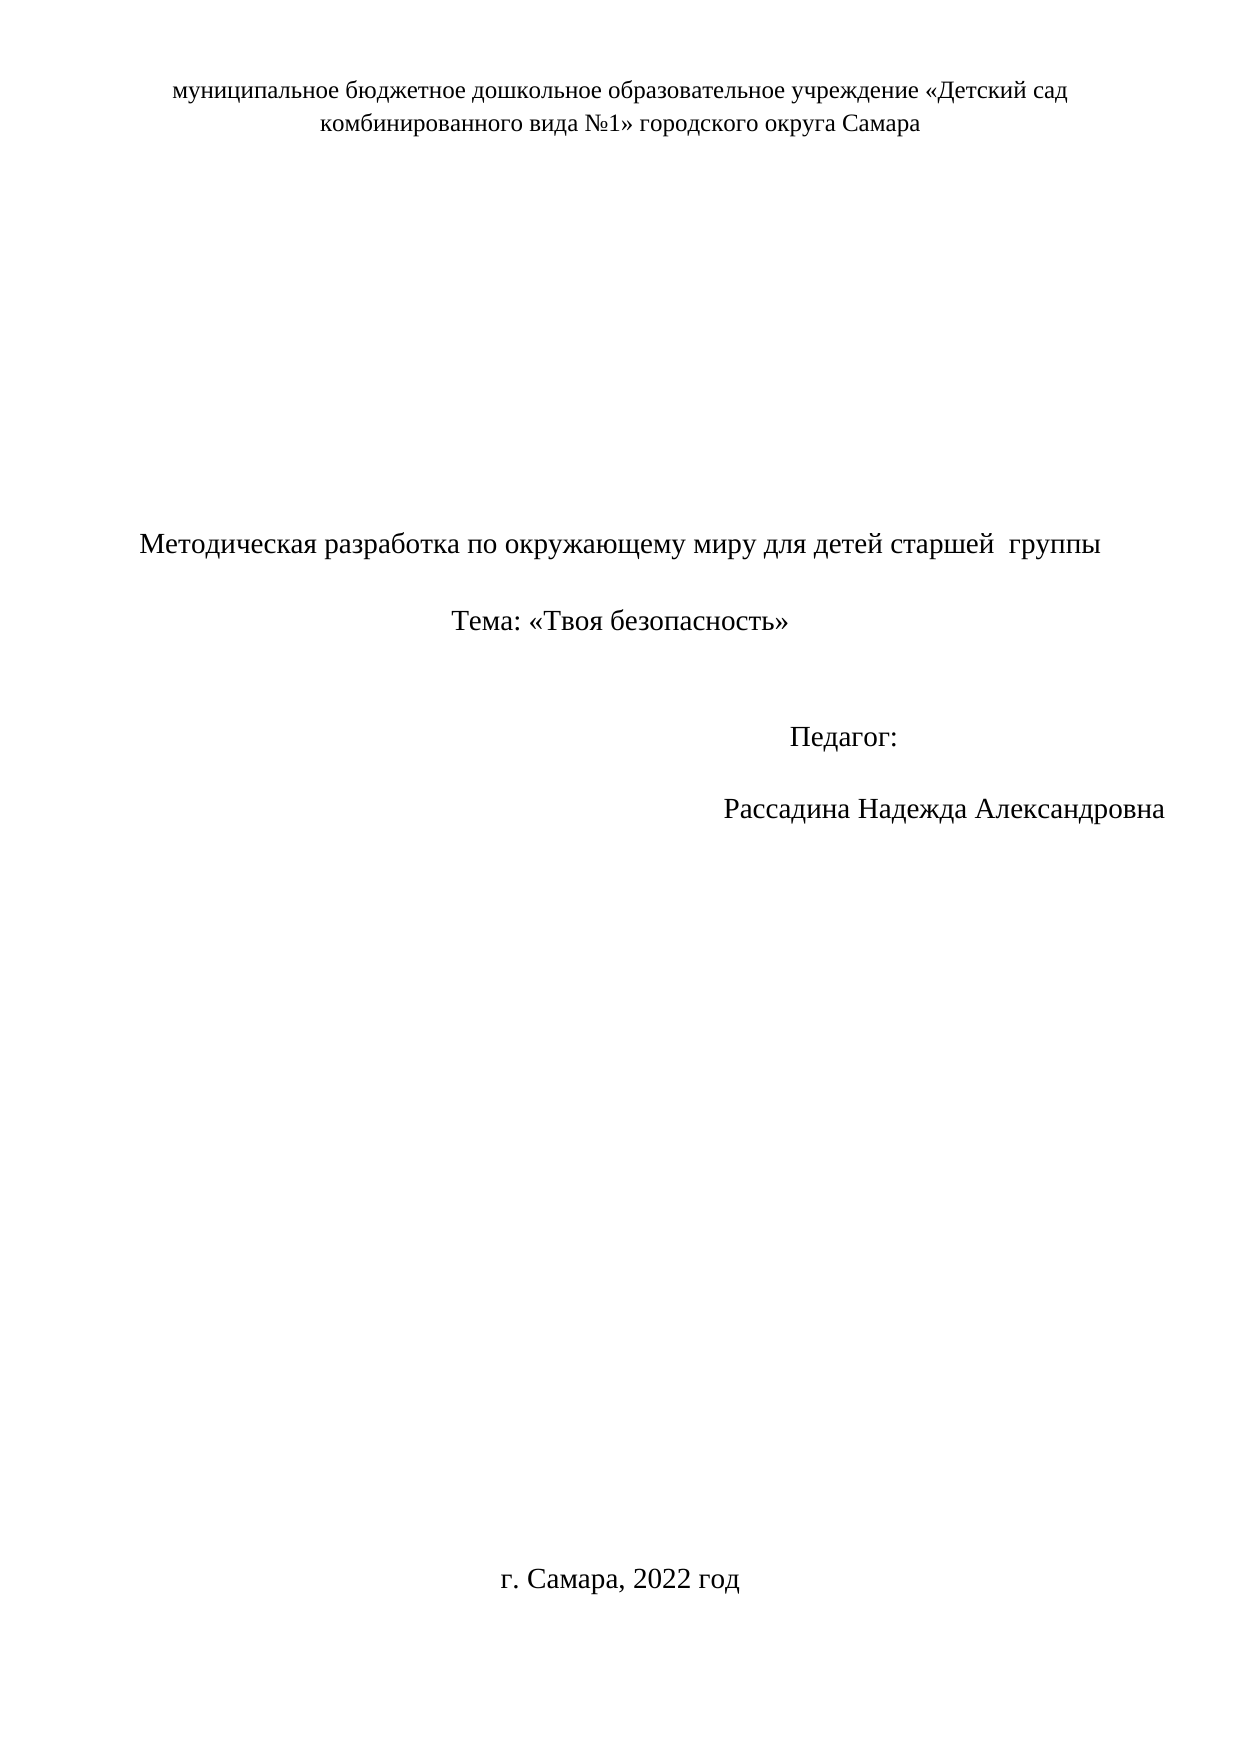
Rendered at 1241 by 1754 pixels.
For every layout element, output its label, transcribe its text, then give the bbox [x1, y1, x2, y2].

text Методическая разработка по окружающему миру для детей старшей группы [75, 526, 1165, 560]
text муниципальное бюджетное дошкольное образовательное учреждение «Детский сад комбинированного вида №1» городского округа Самара [75, 75, 1165, 137]
text г. Самара, 2022 год [75, 1562, 1165, 1595]
text Педагог: [75, 719, 1165, 753]
text Рассадина Надежда Александровна [75, 758, 1165, 824]
text Тема: «Твоя безопасность» [75, 603, 1165, 637]
